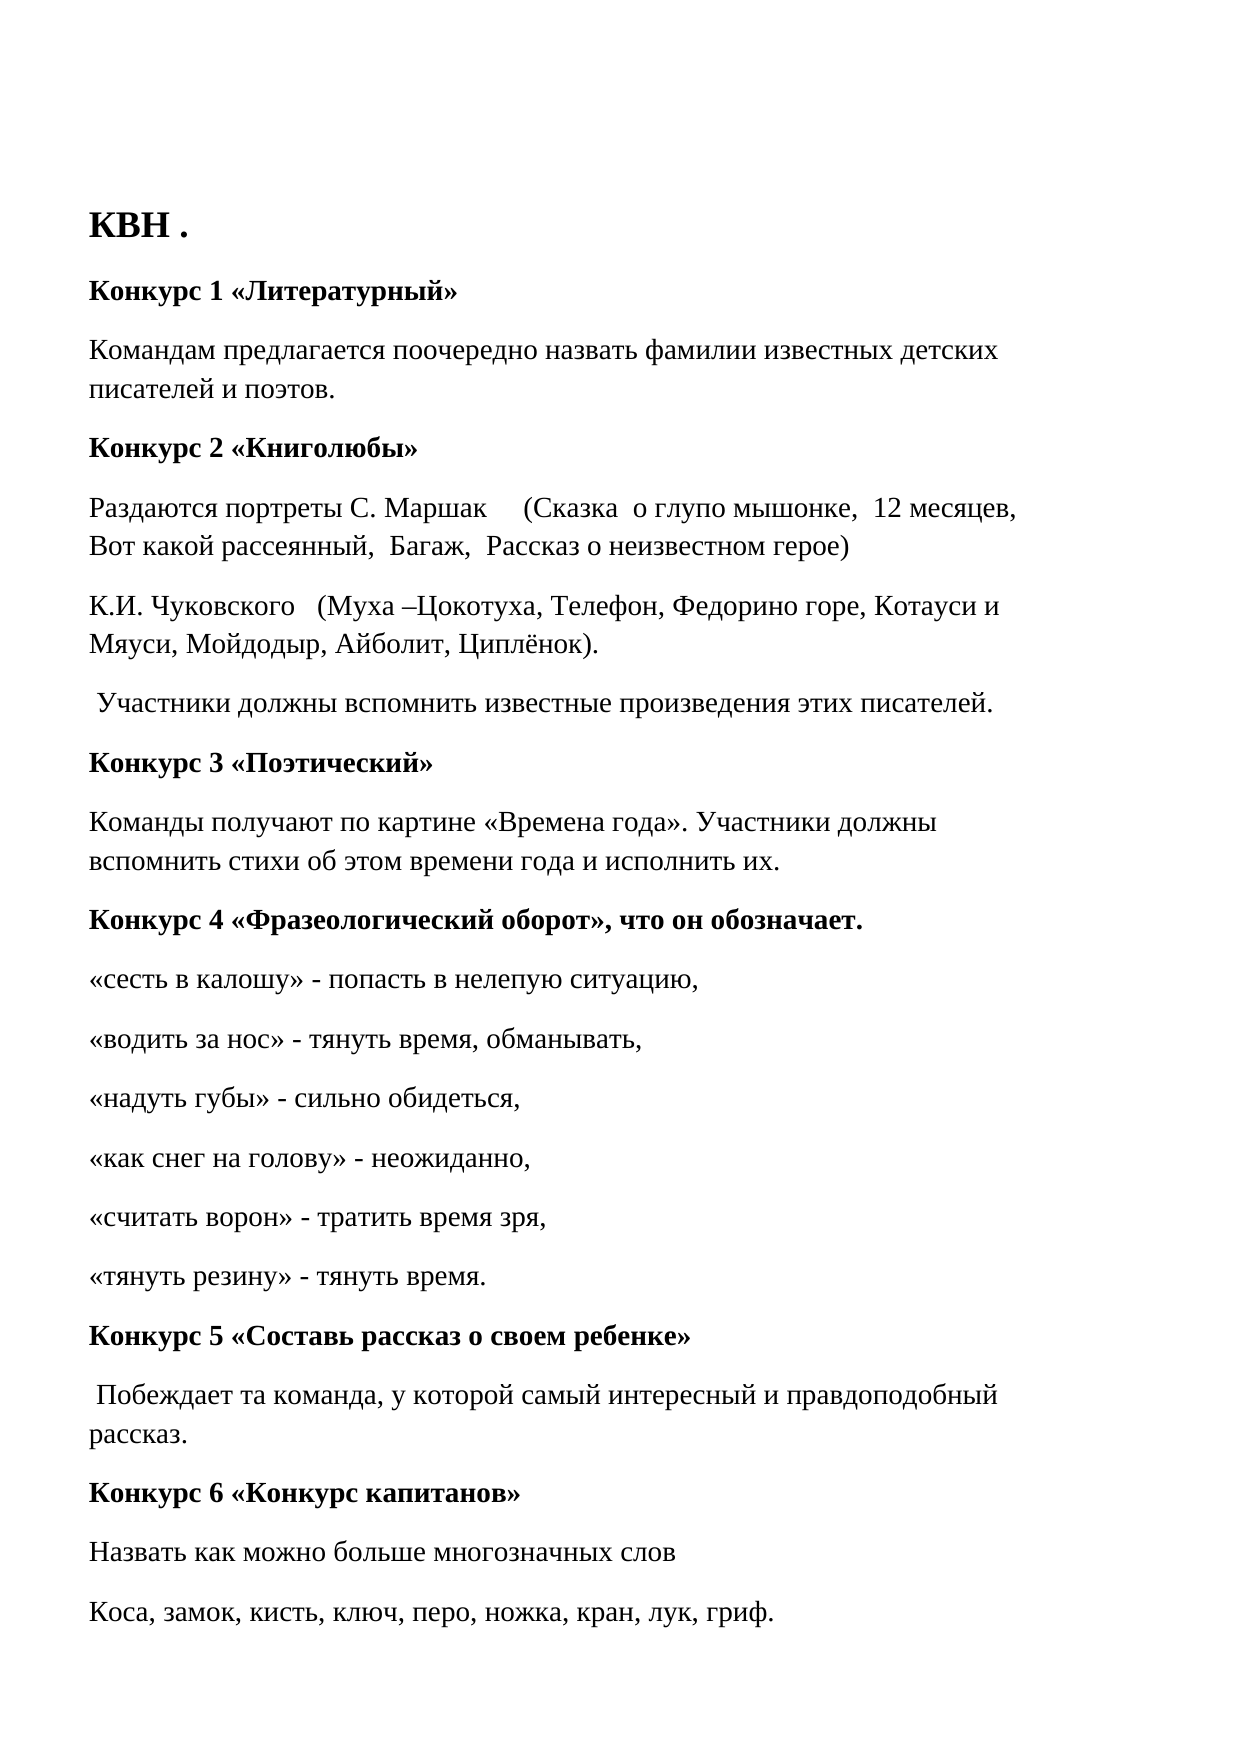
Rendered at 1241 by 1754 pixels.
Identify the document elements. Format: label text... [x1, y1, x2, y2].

text К.И. Чуковского (Муха –Цокотуха, Телефон, Федорино горе, Котауси и Мяуси, Мойдодыр, Айболит, Циплёнок). [88, 588, 1063, 660]
text Конкурс 6 «Конкурс капитанов» [88, 1475, 1063, 1509]
text «сесть в калошу» - попасть в нелепую ситуацию, [88, 962, 1063, 995]
text Раздаются портреты С. Маршак (Сказка о глупо мышонке, 12 месяцев, Вот какой рассеянный, Багаж, Рассказ о неизвестном герое) [88, 490, 1063, 562]
text Побеждает та команда, у которой самый интересный и правдоподобный рассказ. [88, 1377, 1063, 1449]
text «тянуть резину» - тянуть время. [88, 1258, 1063, 1292]
text «считать ворон» - тратить время зря, [88, 1199, 1063, 1233]
text Конкурс 2 «Книголюбы» [88, 430, 1063, 464]
text Коса, замок, кисть, ключ, перо, ножка, кран, лук, гриф. [88, 1594, 1063, 1627]
text Конкурс 5 «Составь рассказ о своем ребенке» [88, 1318, 1063, 1351]
text Командам предлагается поочередно назвать фамилии известных детских писателей и поэтов. [88, 332, 1063, 404]
text «водить за нос» - тянуть время, обманывать, [88, 1021, 1063, 1054]
text «надуть губы» - сильно обидеться, [88, 1080, 1063, 1114]
text «как снег на голову» - неожиданно, [88, 1140, 1063, 1173]
text Команды получают по картине «Времена года». Участники должны вспомнить стихи об этом времени года и исполнить их. [88, 804, 1063, 876]
text Конкурс 1 «Литературный» [88, 273, 1063, 307]
text Участники должны вспомнить известные произведения этих писателей. [88, 686, 1063, 719]
text Назвать как можно больше многозначных слов [88, 1534, 1063, 1568]
text Конкурс 4 «Фразеологический оборот», что он обозначает. [88, 902, 1063, 936]
text Конкурс 3 «Поэтический» [88, 745, 1063, 778]
text КВН . [88, 203, 1063, 246]
